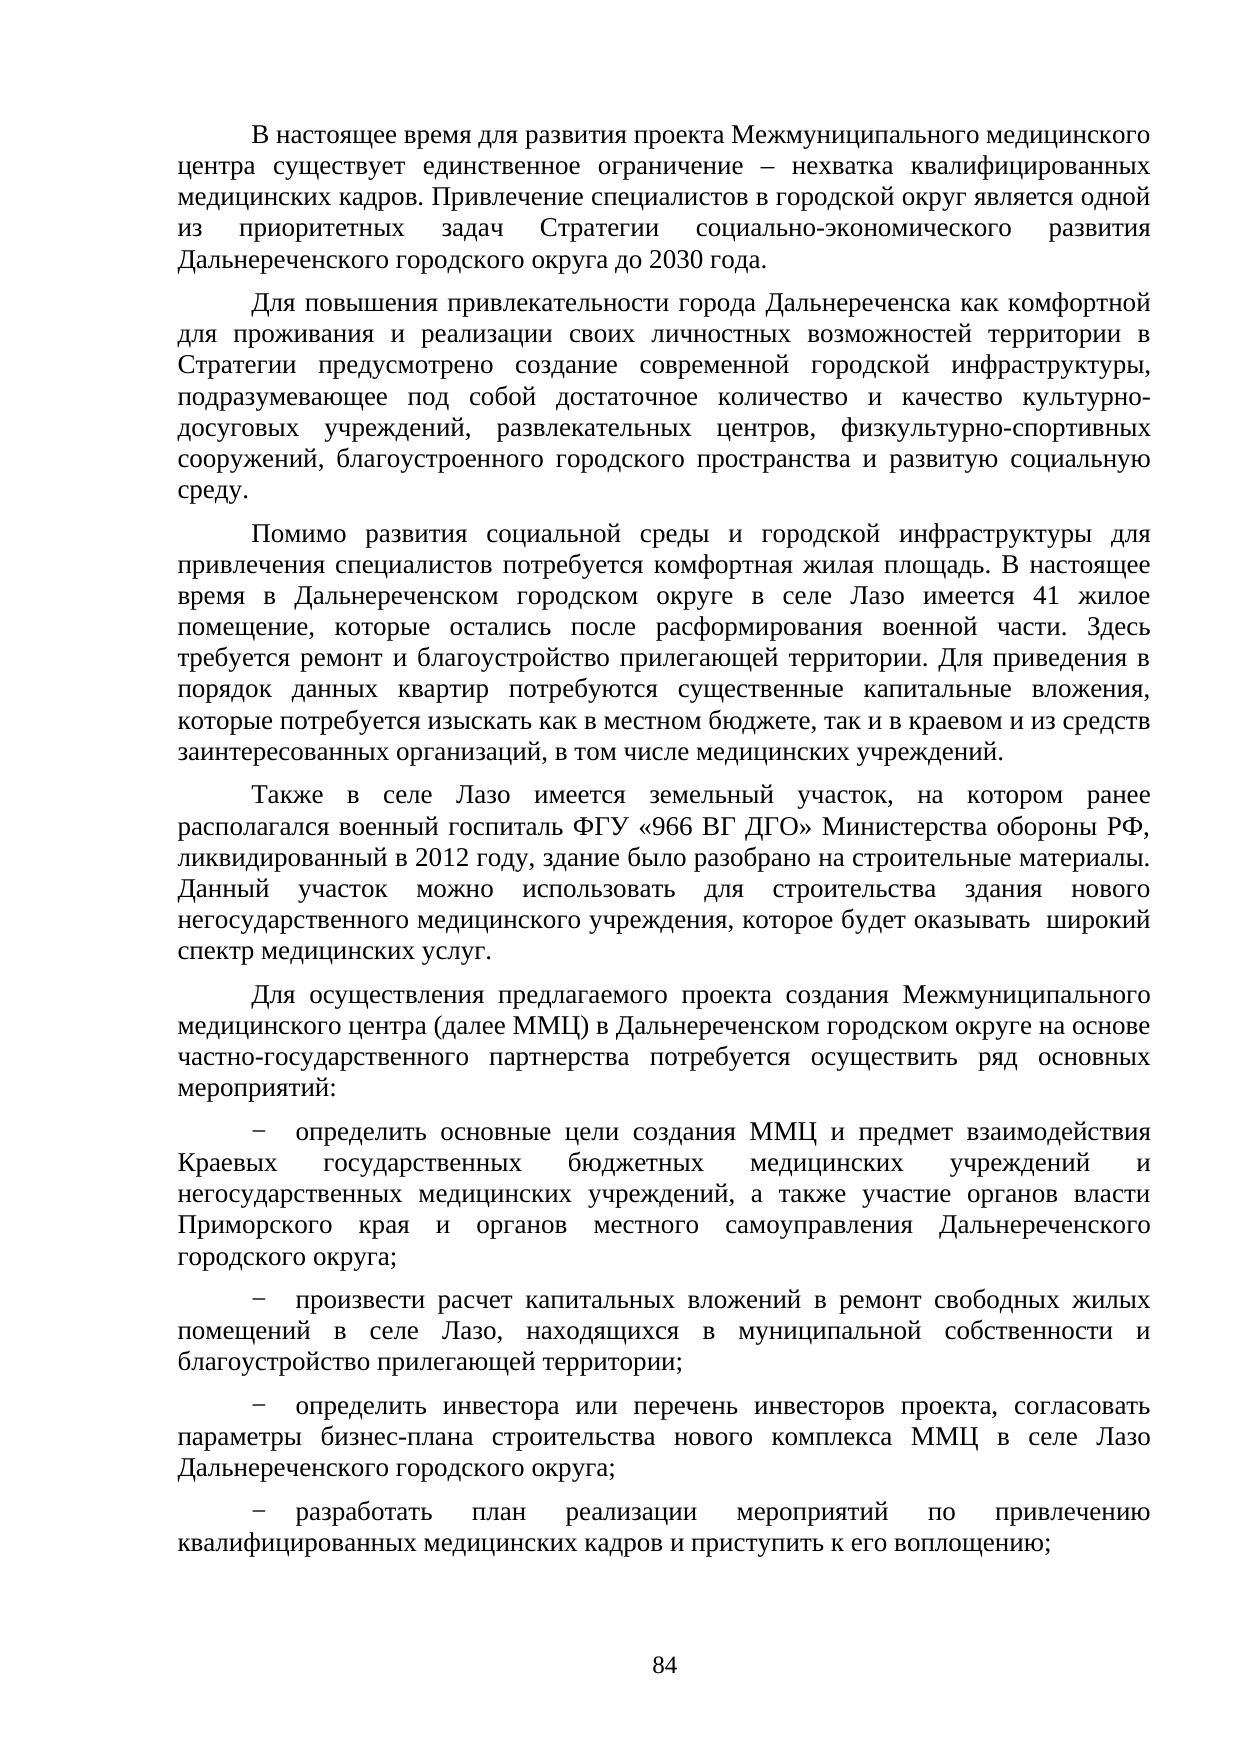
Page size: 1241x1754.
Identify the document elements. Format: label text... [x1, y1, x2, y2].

list определить основные цели создания ММЦ и предмет взаимодействия Краевых государственных бюджетных медицинских учреждений и негосударственных медицинских учреждений, а также участие органов власти Приморского края и органов местного самоуправления Дальнереченского городского округа; [177, 1115, 1152, 1271]
text Для осуществления предлагаемого проекта создания Межмуниципального медицинского центра (далее ММЦ) в Дальнереченском городском округе на основе частно-государственного партнерства потребуется осуществить ряд основных мероприятий: [177, 978, 1152, 1102]
list разработать план реализации мероприятий по привлечению квалифицированных медицинских кадров и приступить к его воплощению; [177, 1495, 1152, 1557]
text Для повышения привлекательности города Дальнереченска как комфортной для проживания и реализации своих личностных возможностей территории в Стратегии предусмотрено создание современной городской инфраструктуры, подразумевающее под собой достаточное количество и качество культурно-досуговых учреждений, развлекательных центров, физкультурно-спортивных сооружений, благоустроенного городского пространства и развитую социальную среду. [177, 286, 1152, 504]
list произвести расчет капитальных вложений в ремонт свободных жилых помещений в селе Лазо, находящихся в муниципальной собственности и благоустройство прилегающей территории; [177, 1283, 1152, 1377]
text В настоящее время для развития проекта Межмуниципального медицинского центра существует единственное ограничение – нехватка квалифицированных медицинских кадров. Привлечение специалистов в городской округ является одной из приоритетных задач Стратегии социально-экономического развития Дальнереченского городского округа до 2030 года. [177, 118, 1152, 274]
text Также в селе Лазо имеется земельный участок, на котором ранее располагался военный госпиталь ФГУ «966 ВГ ДГО» Министерства обороны РФ, ликвидированный в 2012 году, здание было разобрано на строительные материалы. Данный участок можно использовать для строительства здания нового негосударственного медицинского учреждения, которое будет оказывать широкий спектр медицинских услуг. [177, 778, 1152, 965]
text Помимо развития социальной среды и городской инфраструктуры для привлечения специалистов потребуется комфортная жилая площадь. В настоящее время в Дальнереченском городском округе в селе Лазо имеется 41 жилое помещение, которые остались после расформирования военной части. Здесь требуется ремонт и благоустройство прилегающей территории. Для приведения в порядок данных квартир потребуются существенные капитальные вложения, которые потребуется изыскать как в местном бюджете, так и в краевом и из средств заинтересованных организаций, в том числе медицинских учреждений. [177, 517, 1152, 766]
list определить инвестора или перечень инвесторов проекта, согласовать параметры бизнес-плана строительства нового комплекса ММЦ в селе Лазо Дальнереченского городского округа; [177, 1389, 1152, 1483]
